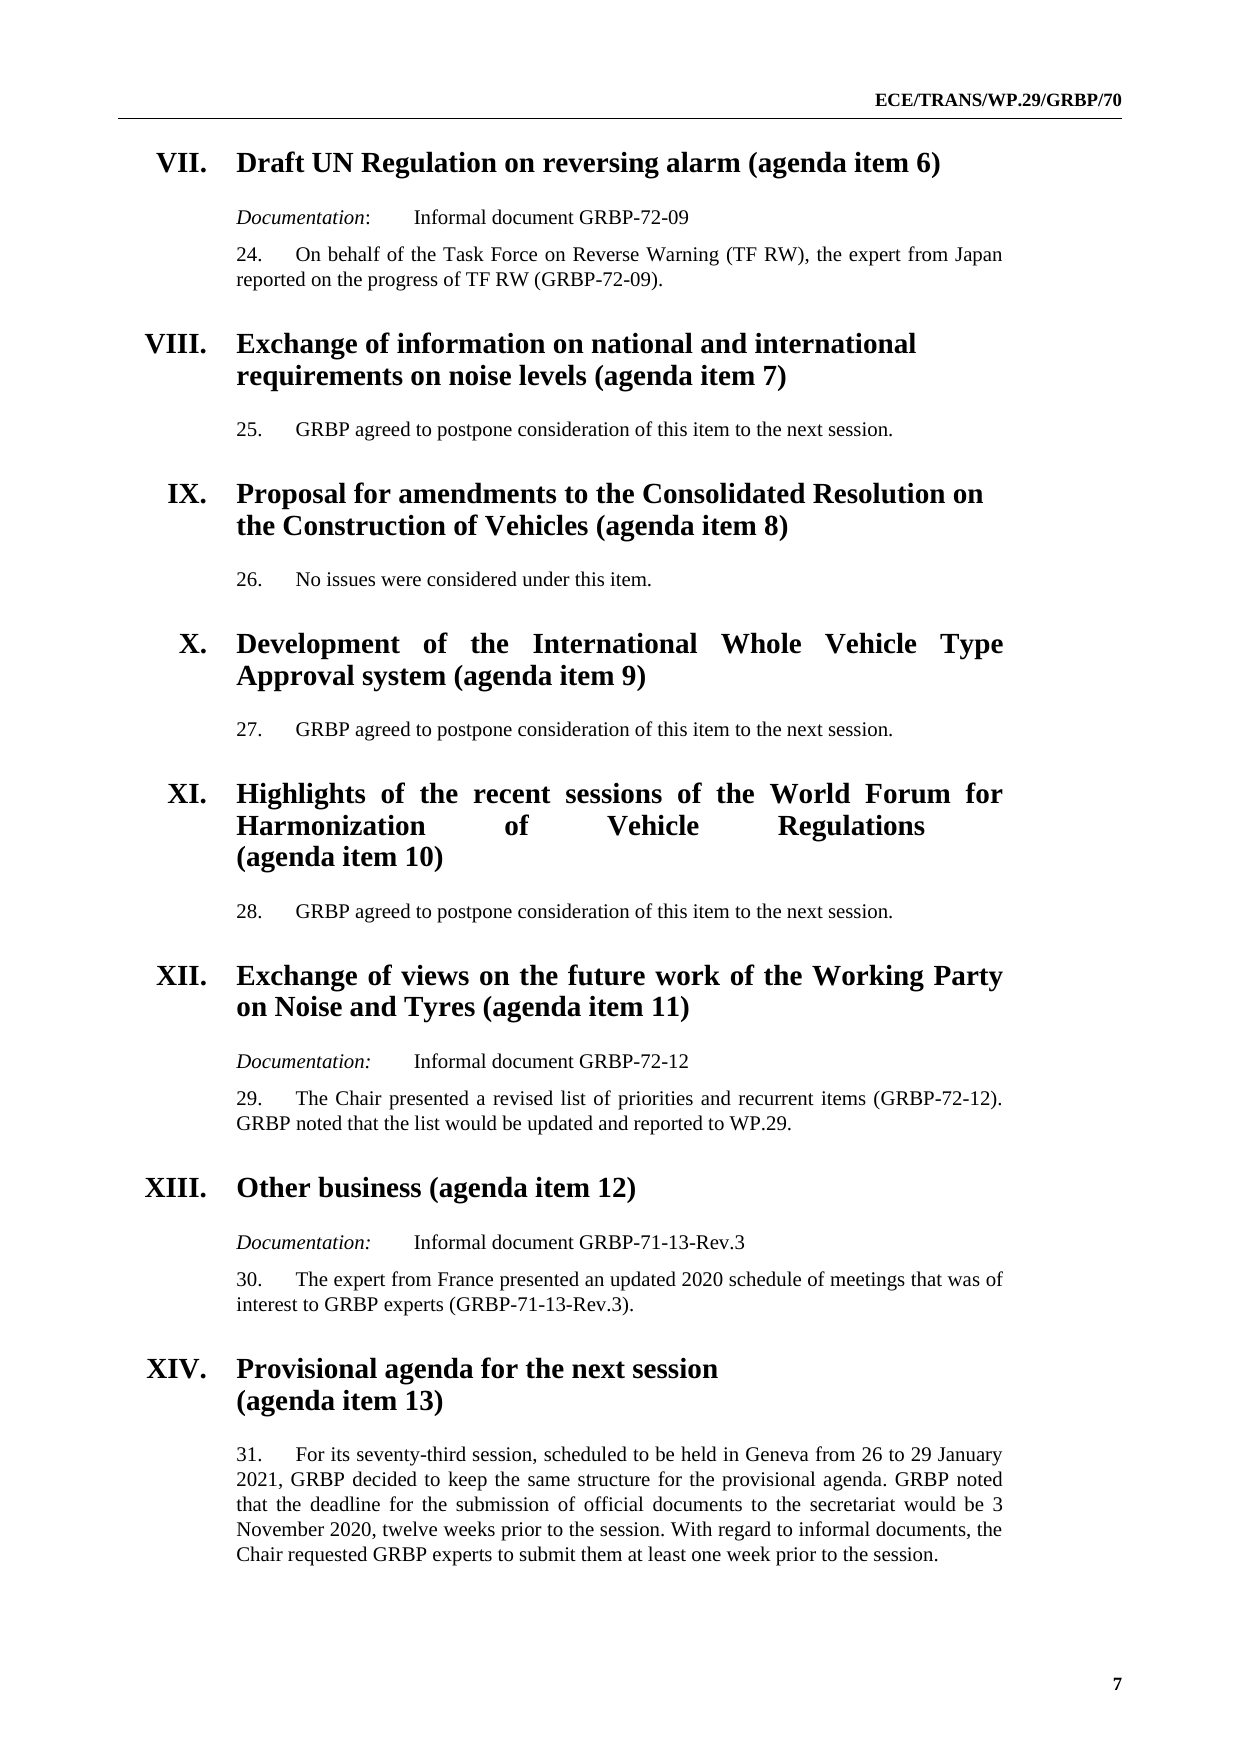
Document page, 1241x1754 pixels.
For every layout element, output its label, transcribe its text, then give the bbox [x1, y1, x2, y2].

text XIII. Other business (agenda item 12) [118, 1173, 1004, 1204]
text Documentation: Informal document GRBP-72-12 [236, 1048, 1004, 1073]
text XIV. Provisional agenda for the next session (agenda item 13) [118, 1354, 1004, 1416]
text 31. For its seventy-third session, scheduled to be held in Geneva from 26 to 29 January 2021, GRBP decided to keep the same structure for the provisional agenda. GRBP noted that the deadline for the submission of official documents to the secretariat would be 3 November 2020, twelve weeks prior to the session. With regard to informal documents, the Chair requested GRBP experts to submit them at least one week prior to the session. [236, 1441, 1004, 1566]
text 28. GRBP agreed to postpone consideration of this item to the next session. [236, 898, 1004, 923]
text XI. Highlights of the recent sessions of the World Forum for Harmonization of Vehicle Regulations (agenda item 10) [118, 779, 1004, 873]
text 27. GRBP agreed to postpone consideration of this item to the next session. [236, 716, 1004, 741]
text VIII. Exchange of information on national and international requirements on noise levels (agenda item 7) [118, 329, 1019, 391]
text Documentation: Informal document GRBP-71-13-Rev.3 [236, 1229, 1004, 1254]
text VII. Draft UN Regulation on reversing alarm (agenda item 6) [118, 148, 1004, 179]
text X. Development of the International Whole Vehicle Type Approval system (agenda item 9) [118, 629, 1004, 691]
text 26. No issues were considered under this item. [236, 566, 1004, 591]
text IX. Proposal for amendments to the Consolidated Resolution on the Construction of Vehicles (agenda item 8) [118, 479, 1019, 541]
text 25. GRBP agreed to postpone consideration of this item to the next session. [236, 416, 1004, 441]
text XII. Exchange of views on the future work of the Working Party on Noise and Tyres (agenda item 11) [118, 960, 1004, 1023]
text 29. The Chair presented a revised list of priorities and recurrent items (GRBP-72-12). GRBP noted that the list would be updated and reported to WP.29. [236, 1085, 1004, 1135]
text 24. On behalf of the Task Force on Reverse Warning (TF RW), the expert from Japan reported on the progress of TF RW (GRBP-72-09). [236, 241, 1004, 291]
text Documentation: Informal document GRBP-72-09 [236, 204, 1004, 229]
text 30. The expert from France presented an updated 2020 schedule of meetings that was of interest to GRBP experts (GRBP-71-13-Rev.3). [236, 1266, 1004, 1316]
